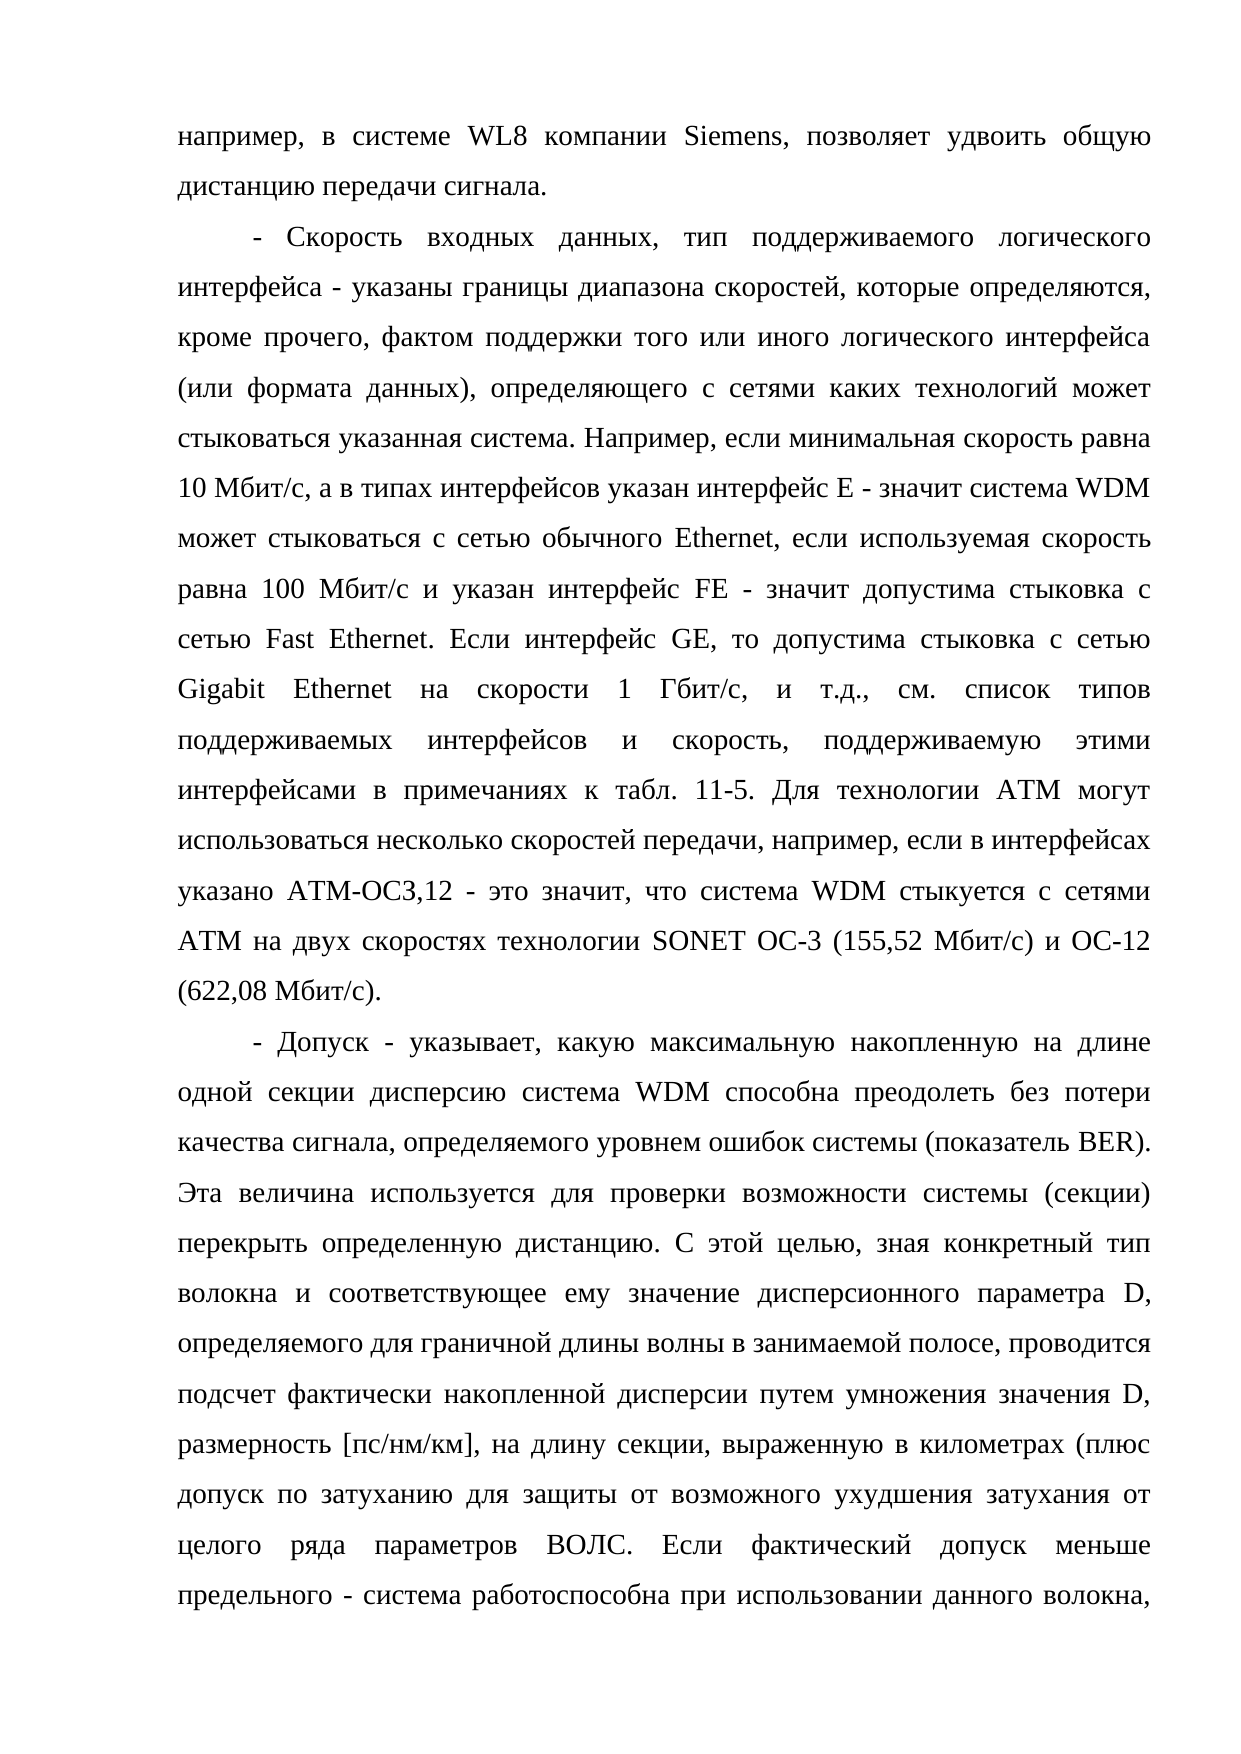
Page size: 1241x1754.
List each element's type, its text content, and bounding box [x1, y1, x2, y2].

text - Скорость входных данных, тип поддерживаемого логического интерфейса - указаны границы диапазона скоростей, которые определяются, кроме прочего, фактом поддержки того или иного логического интерфейса (или формата данных), определяющего с сетями каких технологий может стыковаться указанная система. Например, если минимальная скорость равна 10 Мбит/с, а в типах интерфейсов указан интерфейс Е - значит система WDM может стыковаться с сетью обычного Ethernet, если используемая скорость равна 100 Мбит/с и указан интерфейс FE - значит допустима стыковка с сетью Fast Ethernet. Если интерфейс GE, то допустима стыковка с сетью Gigabit Ethernet на скорости 1 Гбит/с, и т.д., см. список типов поддерживаемых интерфейсов и скорость, поддерживаемую этими интерфейсами в примечаниях к табл. 11-5. Для технологии АТМ могут использоваться несколько скоростей передачи, например, если в интерфейсах указано АТМ-ОСЗ,12 - это значит, что система WDM стыкуется с сетями АТМ на двух скоростях технологии SONET ОС-3 (155,52 Мбит/с) и ОС-12 (622,08 Мбит/с). [177, 219, 1152, 1007]
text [177, 1024, 1152, 1611]
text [177, 118, 1152, 202]
